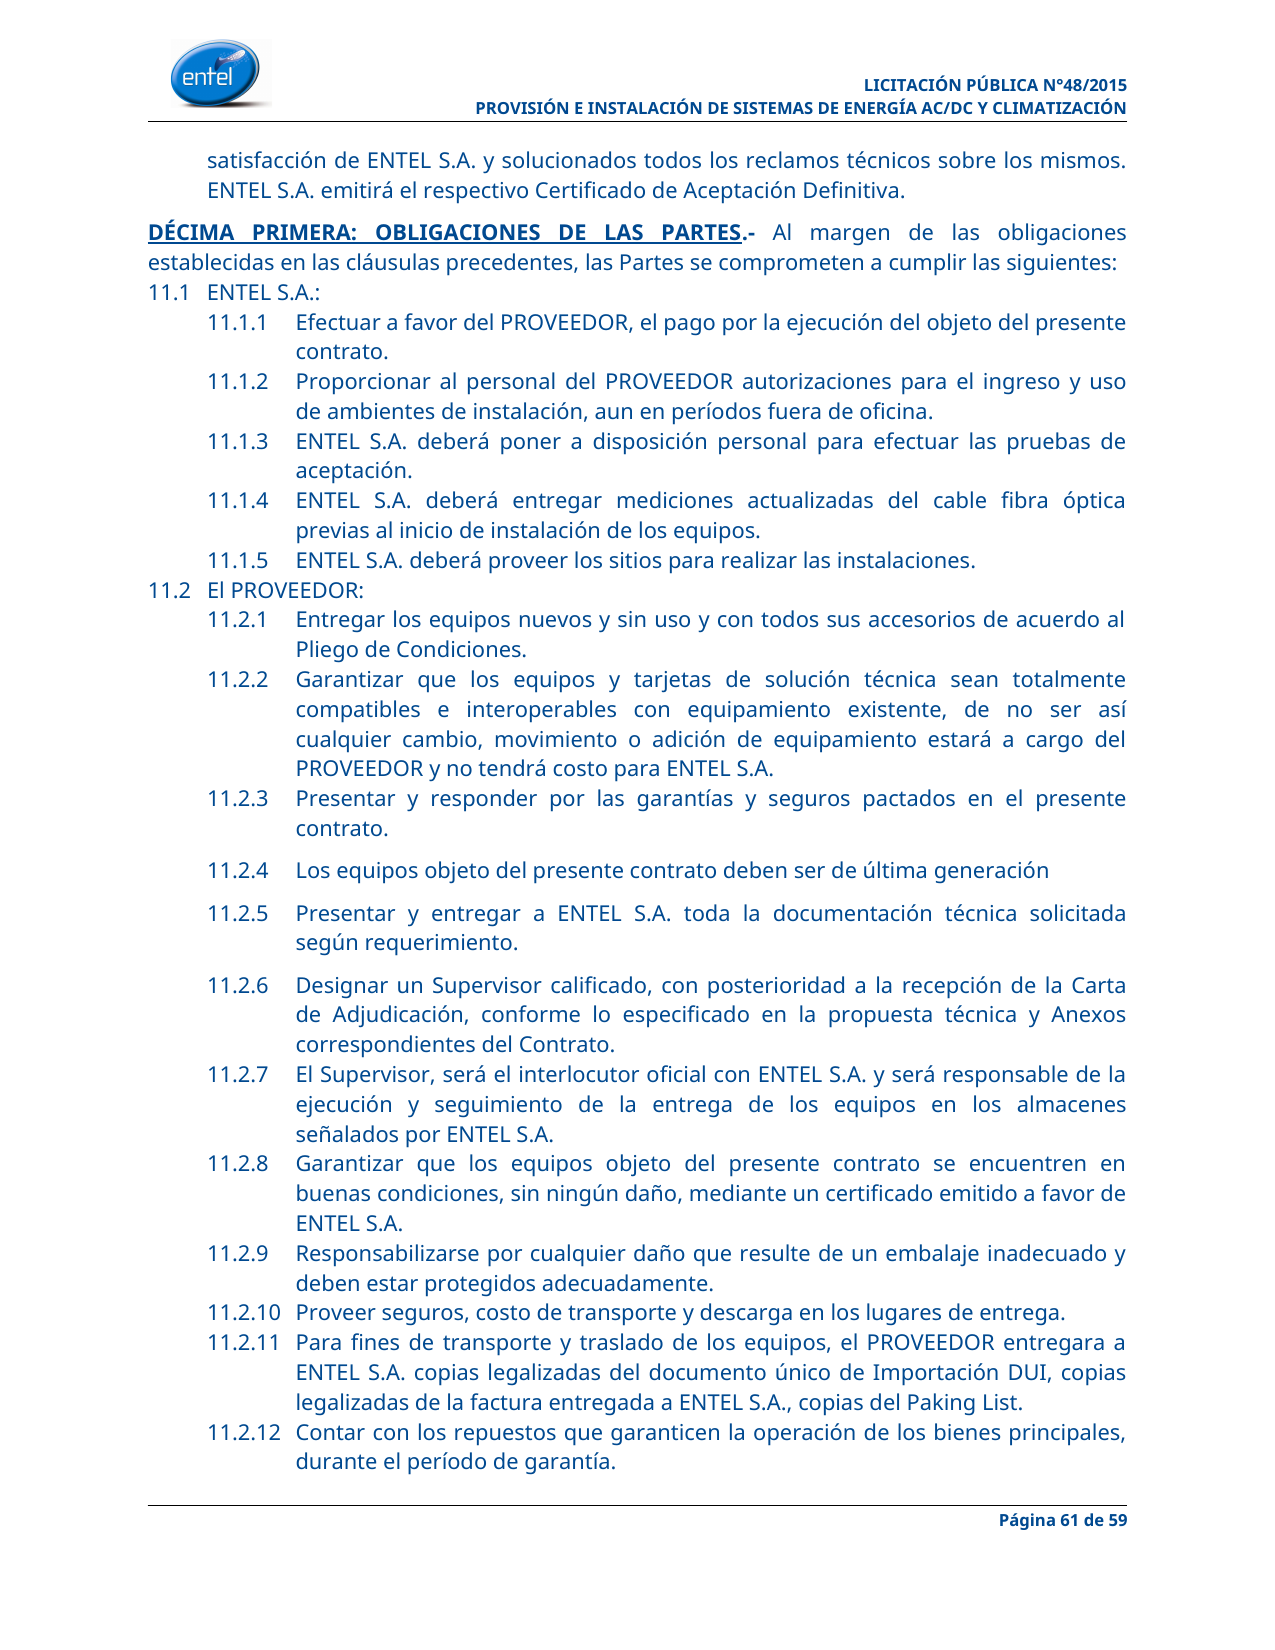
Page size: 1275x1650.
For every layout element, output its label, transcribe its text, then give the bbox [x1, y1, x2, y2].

text 11.1.4 ENTEL S.A. deberá entregar mediciones actualizadas del cable fibra óptica previas al inicio de instalación de los equipos. [207, 485, 1127, 545]
text 11.2.8 Garantizar que los equipos objeto del presente contrato se encuentren en buenas condiciones, sin ningún daño, mediante un certificado emitido a favor de ENTEL S.A. [207, 1148, 1127, 1238]
text 11.2.1 Entregar los equipos nuevos y sin uso y con todos sus accesorios de acuerdo al Pliego de Condiciones. [207, 604, 1127, 664]
text 11.2.10 Proveer seguros, costo de transporte y descarga en los lugares de entrega. [207, 1297, 1127, 1327]
text 11.2.2 Garantizar que los equipos y tarjetas de solución técnica sean totalmente compatibles e interoperables con equipamiento existente, de no ser así cualquier cambio, movimiento o adición de equipamiento estará a cargo del PROVEEDOR y no tendrá costo para ENTEL S.A. [207, 664, 1127, 783]
text 11.2.4 Los equipos objeto del presente contrato deben ser de última generación [207, 855, 1127, 885]
text 11.2.9 Responsabilizarse por cualquier daño que resulte de un embalaje inadecuado y deben estar protegidos adecuadamente. [207, 1238, 1127, 1297]
text 11.2.7 El Supervisor, será el interlocutor oficial con ENTEL S.A. y será responsable de la ejecución y seguimiento de la entrega de los equipos en los almacenes señalados por ENTEL S.A. [207, 1059, 1127, 1148]
text 11.1.1 Efectuar a favor del PROVEEDOR, el pago por la ejecución del objeto del presente contrato. [207, 306, 1127, 366]
text 11.1 ENTEL S.A.: [148, 277, 1127, 306]
text 11.2.12 Contar con los repuestos que garanticen la operación de los bienes principales, durante el período de garantía. [207, 1416, 1127, 1476]
text 11.1.2 Proporcionar al personal del PROVEEDOR autorizaciones para el ingreso y uso de ambientes de instalación, aun en períodos fuera de oficina. [207, 366, 1127, 426]
text 11.1.3 ENTEL S.A. deberá poner a disposición personal para efectuar las pruebas de aceptación. [207, 426, 1127, 485]
text 11.1.5 ENTEL S.A. deberá proveer los sitios para realizar las instalaciones. [207, 545, 1127, 574]
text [148, 145, 1127, 204]
picture [170, 39, 273, 108]
text DÉCIMA PRIMERA: OBLIGACIONES DE LAS PARTES.- Al margen de las obligaciones establecidas en las cláusulas precedentes, las Partes se comprometen a cumplir las siguientes: [148, 217, 1127, 277]
text 11.2 El PROVEEDOR: [148, 574, 1127, 604]
text 11.2.11 Para fines de transporte y traslado de los equipos, el PROVEEDOR entregara a ENTEL S.A. copias legalizadas del documento único de Importación DUI, copias legalizadas de la factura entregada a ENTEL S.A., copias del Paking List. [207, 1327, 1127, 1416]
text 11.2.5 Presentar y entregar a ENTEL S.A. toda la documentación técnica solicitada según requerimiento. [207, 897, 1127, 957]
text 11.2.3 Presentar y responder por las garantías y seguros pactados en el presente contrato. [207, 783, 1127, 843]
text 11.2.6 Designar un Supervisor calificado, con posterioridad a la recepción de la Carta de Adjudicación, conforme lo especificado en la propuesta técnica y Anexos correspondientes del Contrato. [207, 969, 1127, 1059]
